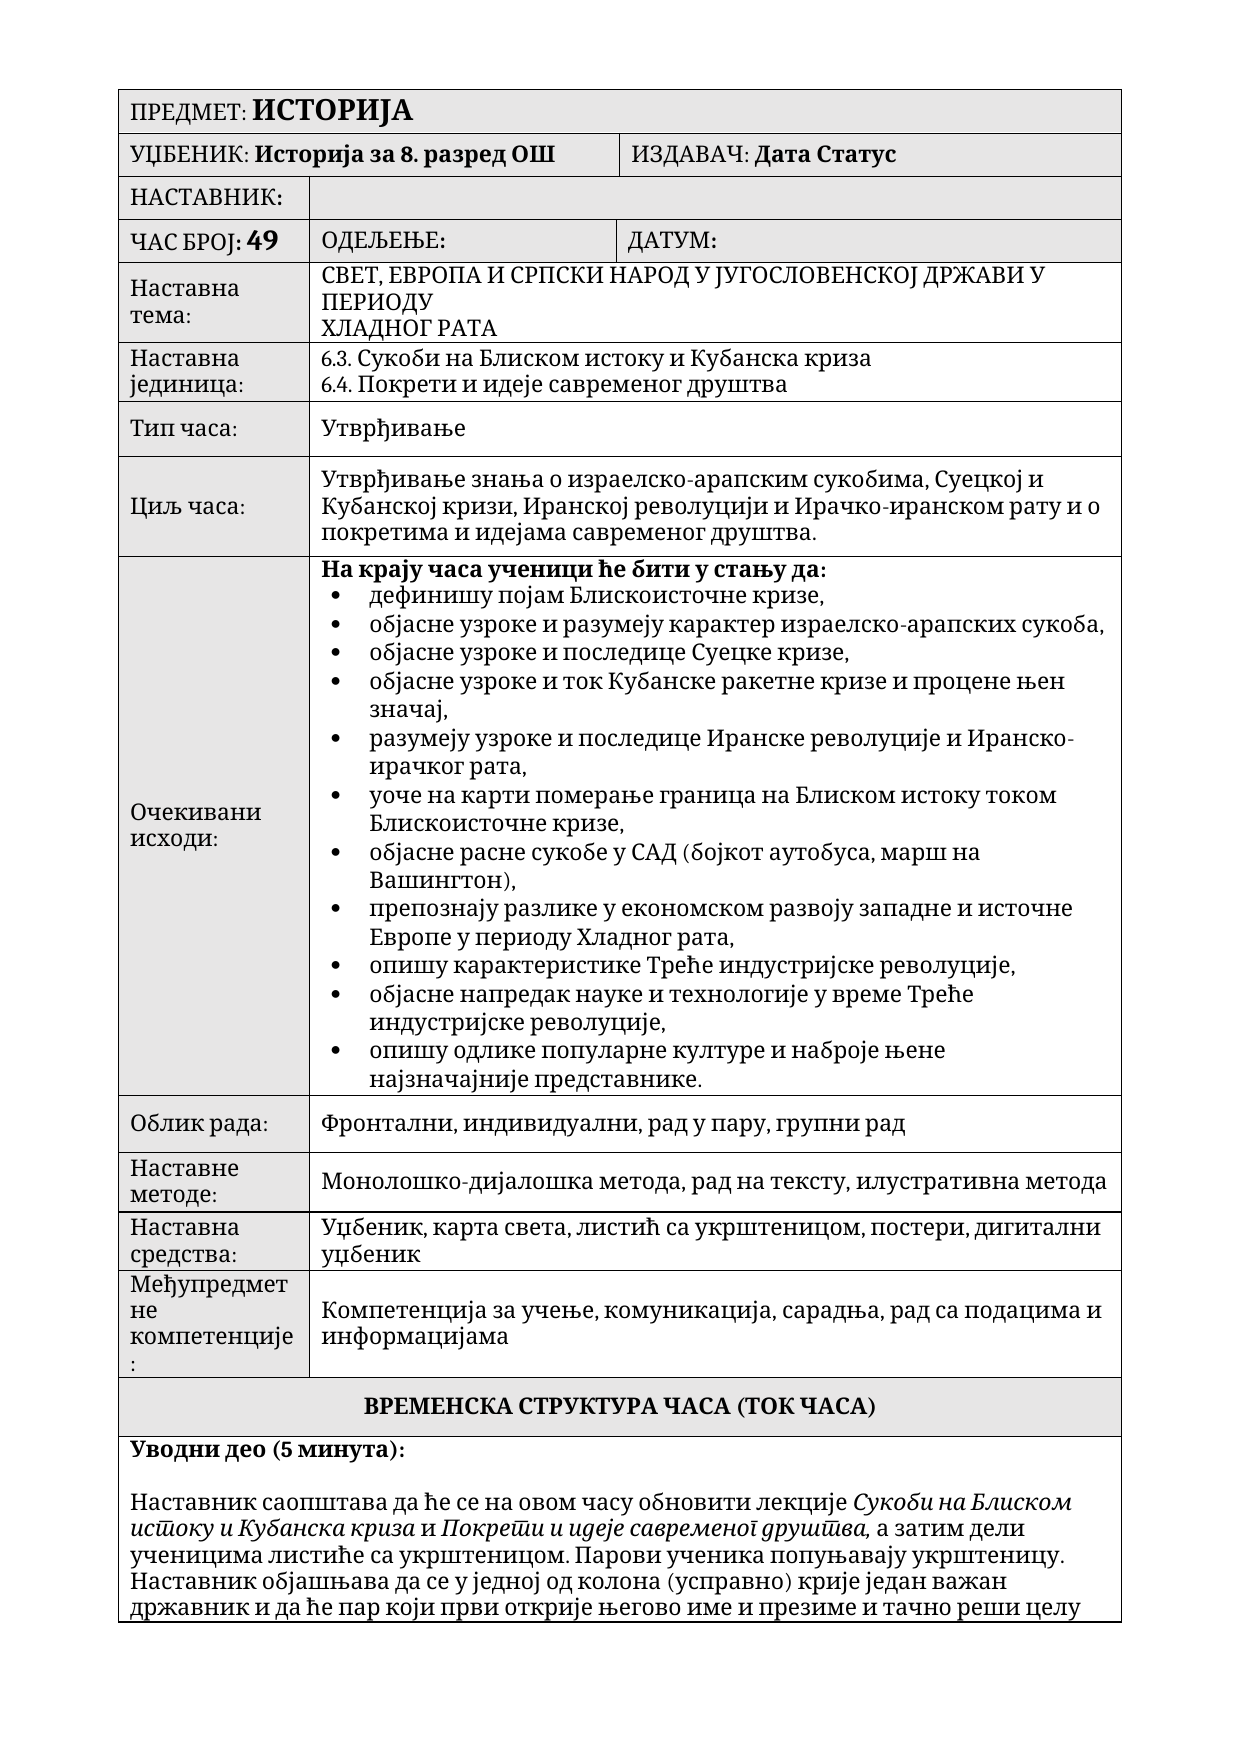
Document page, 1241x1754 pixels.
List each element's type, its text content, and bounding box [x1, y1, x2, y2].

table_cell Очекивани исходи: [119, 557, 309, 1095]
table_cell ОДЕЉЕЊЕ: [310, 220, 616, 262]
table_cell 6.3. Сукоби на Блиском истоку и Кубанска криза 6.4. Покрети и идеје савременог друштва [310, 343, 1121, 401]
table_cell ИЗДАВАЧ: Дата Статус [620, 134, 1121, 176]
table_cell Уџбеник, карта света, листић са укрштеницом, постери, дигитални уџбеник [310, 1213, 1121, 1270]
table_cell Наставна јединица: [119, 343, 309, 401]
table_cell Наставна средства: [119, 1213, 309, 1270]
table_cell Фронтални, индивидуални, рад у пару, групни рад [310, 1096, 1121, 1152]
table_cell Међупредметне компетенције: [119, 1271, 309, 1377]
table_cell Наставне методе: [119, 1153, 309, 1211]
table_cell ВРЕМЕНСКА СТРУКТУРА ЧАСА (ТОК ЧАСА) [119, 1378, 1121, 1436]
table_cell Монолошко-дијалошка метода, рад на тексту, илустративна метода [310, 1153, 1121, 1211]
table_cell Наставна тема: [119, 263, 309, 342]
table_cell Утврђивање [310, 402, 1121, 456]
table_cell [119, 1437, 1121, 1621]
table_cell УЏБЕНИК: Историја за 8. разред ОШ [119, 134, 619, 176]
table_cell Циљ часа: [119, 457, 309, 556]
table_cell Облик рада: [119, 1096, 309, 1152]
table_cell ЧАС БРОЈ: 49 [119, 220, 309, 262]
table_cell ДАТУМ: [617, 220, 1121, 262]
table_cell СВЕТ, ЕВРОПА И СРПСКИ НАРОД У ЈУГОСЛОВЕНСКОЈ ДРЖАВИ У ПЕРИОДУ ХЛАДНОГ РАТА [310, 263, 1121, 342]
table_cell Тип часа: [119, 402, 309, 456]
table_cell Компетенција за учење, комуникација, сарадња, рад са подацима и информацијама [310, 1271, 1121, 1377]
table_header ПРЕДМЕТ: ИСТОРИЈА [119, 90, 1121, 132]
table_cell Утврђивање знања о израелско-арапским сукобима, Суецкој и Кубанској кризи, Иранској револуцији и Ирачко-иранском рату и о покретима и идејама савременог друштва. [310, 457, 1121, 556]
table_cell [310, 177, 1121, 219]
table_cell НАСТАВНИК: [119, 177, 309, 219]
table_cell На крају часа ученици ће бити у стању да: дефинишу појам Блискоисточне кризе, објасне узроке и разумеју карактер израелско-арапских сукоба, објасне узроке и последице Суецке кризе, објасне узроке и ток Кубанске ракетне кризе и процене њен значај, разумеју узроке и последице Иранске револуције и Иранско-ирачког рата, уоче на карти померање граница на Блиском истоку током Блискоисточне кризе, објасне расне сукобе у САД (бојкот аутобуса, марш на Вашингтон), препознају разлике у економском развоју западне и источне Европе у периоду Хладног рата, опишу карактеристике Треће индустријске револуције, објасне напредак науке и технологије у време Треће индустријске револуције, опишу одлике популарне културе и наброје њене најзначајније представнике. [310, 557, 1121, 1095]
